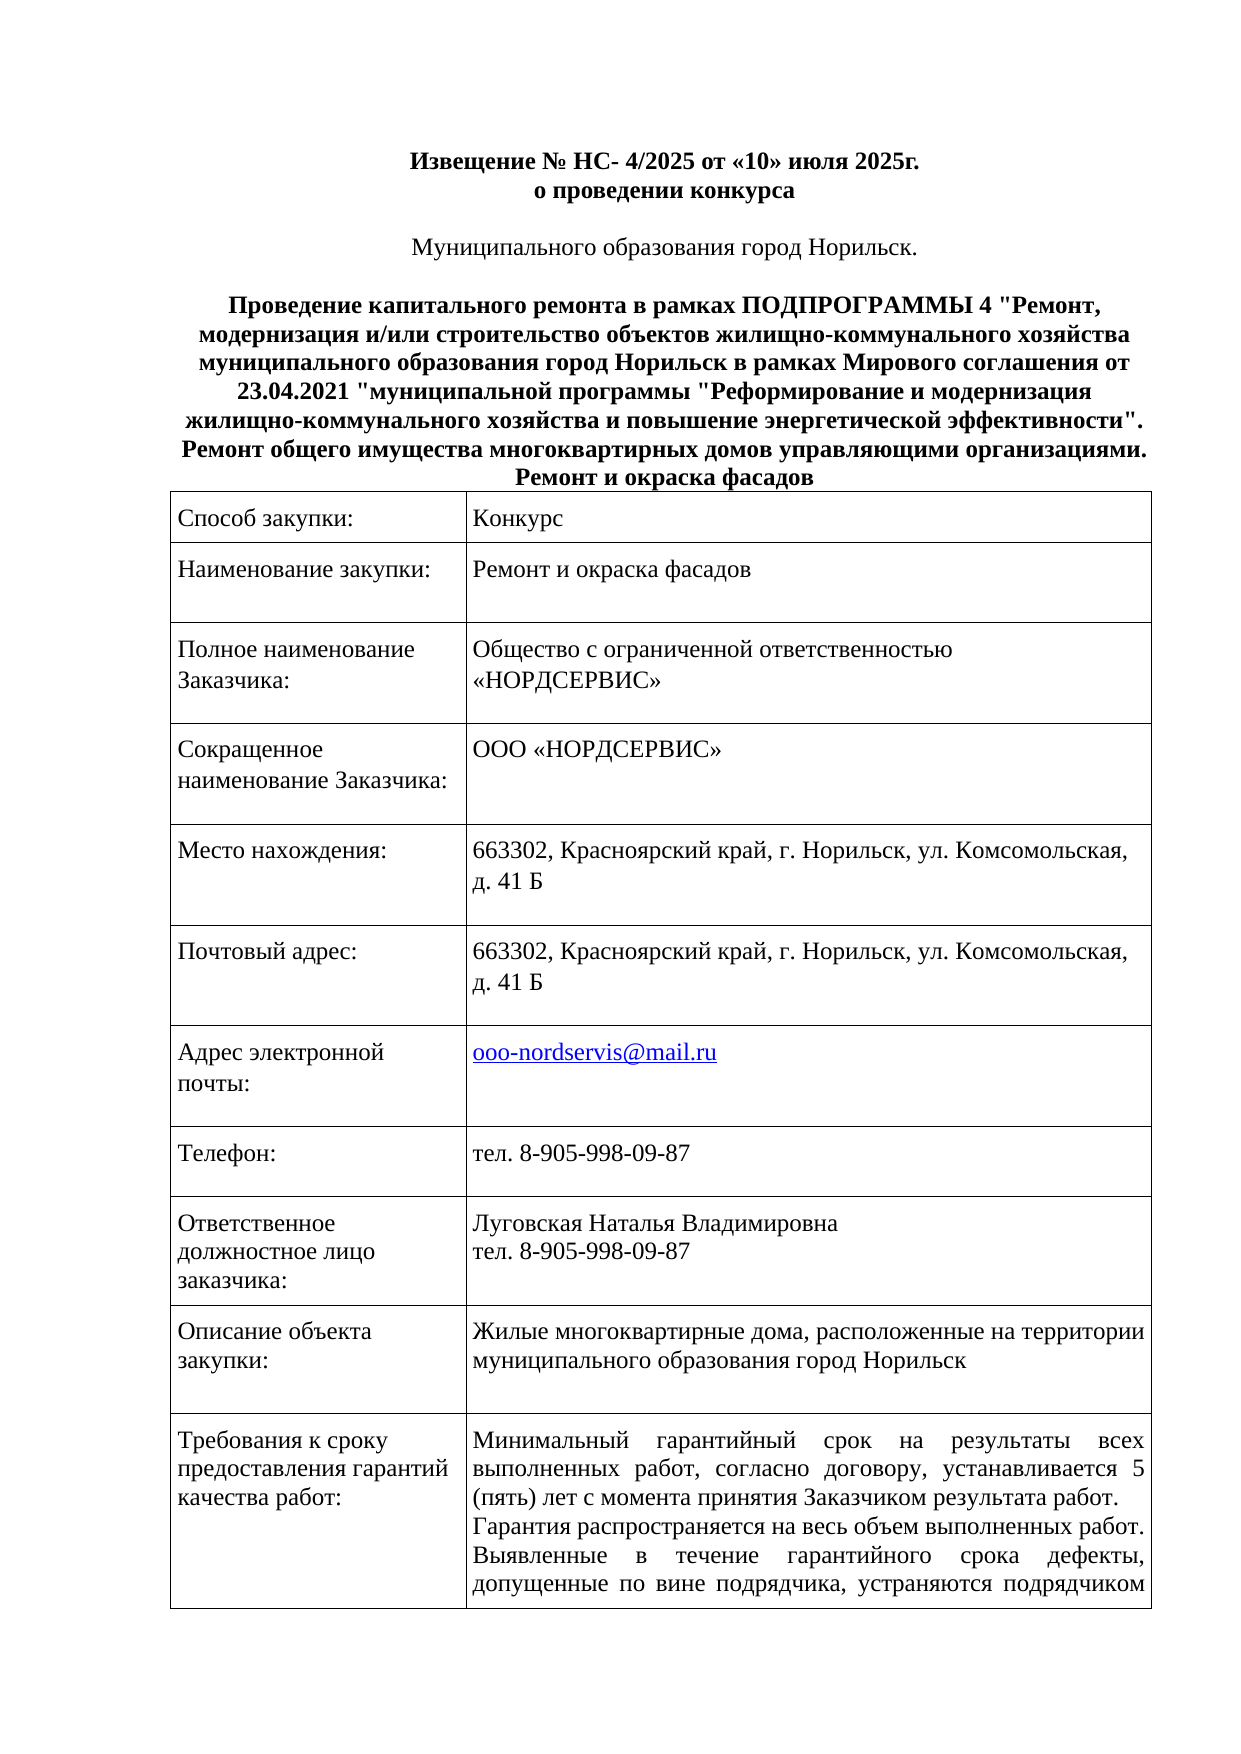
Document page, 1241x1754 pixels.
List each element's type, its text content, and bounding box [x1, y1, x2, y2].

table_header Конкурс [467, 492, 1151, 542]
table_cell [467, 1414, 1151, 1608]
table_cell Наименование закупки: [171, 543, 466, 622]
table_cell Телефон: [171, 1127, 466, 1196]
text Муниципального образования город Норильск. [177, 232, 1152, 261]
table_cell Почтовый адрес: [171, 926, 466, 1025]
table_cell Луговская Наталья Владимировна тел. 8-905-998-09-87 [467, 1197, 1151, 1304]
table_cell Место нахождения: [171, 825, 466, 924]
table_cell ooo-nordservis@mail.ru [467, 1026, 1151, 1126]
table_cell 663302, Красноярский край, г. Норильск, ул. Комсомольская, д. 41 Б [467, 825, 1151, 924]
table_cell ООО «НОРДСЕРВИС» [467, 724, 1151, 824]
text Проведение капитального ремонта в рамках ПОДПРОГРАММЫ 4 "Ремонт, модернизация и/или строительство объектов жилищно-коммунального хозяйства муниципального образования город Норильск в рамках Мирового соглашения от 23.04.2021 "муниципальной программы "Реформирование и модернизация жилищно-коммунального хозяйства и повышение энергетической эффективности". Ремонт общего имущества многоквартирных домов управляющими организациями. Ремонт и окраска фасадов [177, 290, 1152, 491]
table_cell Полное наименование Заказчика: [171, 623, 466, 723]
table_cell Ответственное должностное лицо заказчика: [171, 1197, 466, 1304]
table_cell Общество с ограниченной ответственностью «НОРДСЕРВИС» [467, 623, 1151, 723]
table_cell Адрес электронной почты: [171, 1026, 466, 1126]
text о проведении конкурса [177, 175, 1152, 204]
text Извещение № НС- 4/2025 от «10» июля 2025г. [177, 146, 1152, 175]
table_cell 663302, Красноярский край, г. Норильск, ул. Комсомольская, д. 41 Б [467, 926, 1151, 1025]
table_cell Сокращенное наименование Заказчика: [171, 724, 466, 824]
table_cell Описание объекта закупки: [171, 1306, 466, 1413]
table_cell Жилые многоквартирные дома, расположенные на территории муниципального образования город Норильск [467, 1306, 1151, 1413]
table_header Способ закупки: [171, 492, 466, 542]
table_cell Ремонт и окраска фасадов [467, 543, 1151, 622]
table_cell тел. 8-905-998-09-87 [467, 1127, 1151, 1196]
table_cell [171, 1414, 466, 1608]
